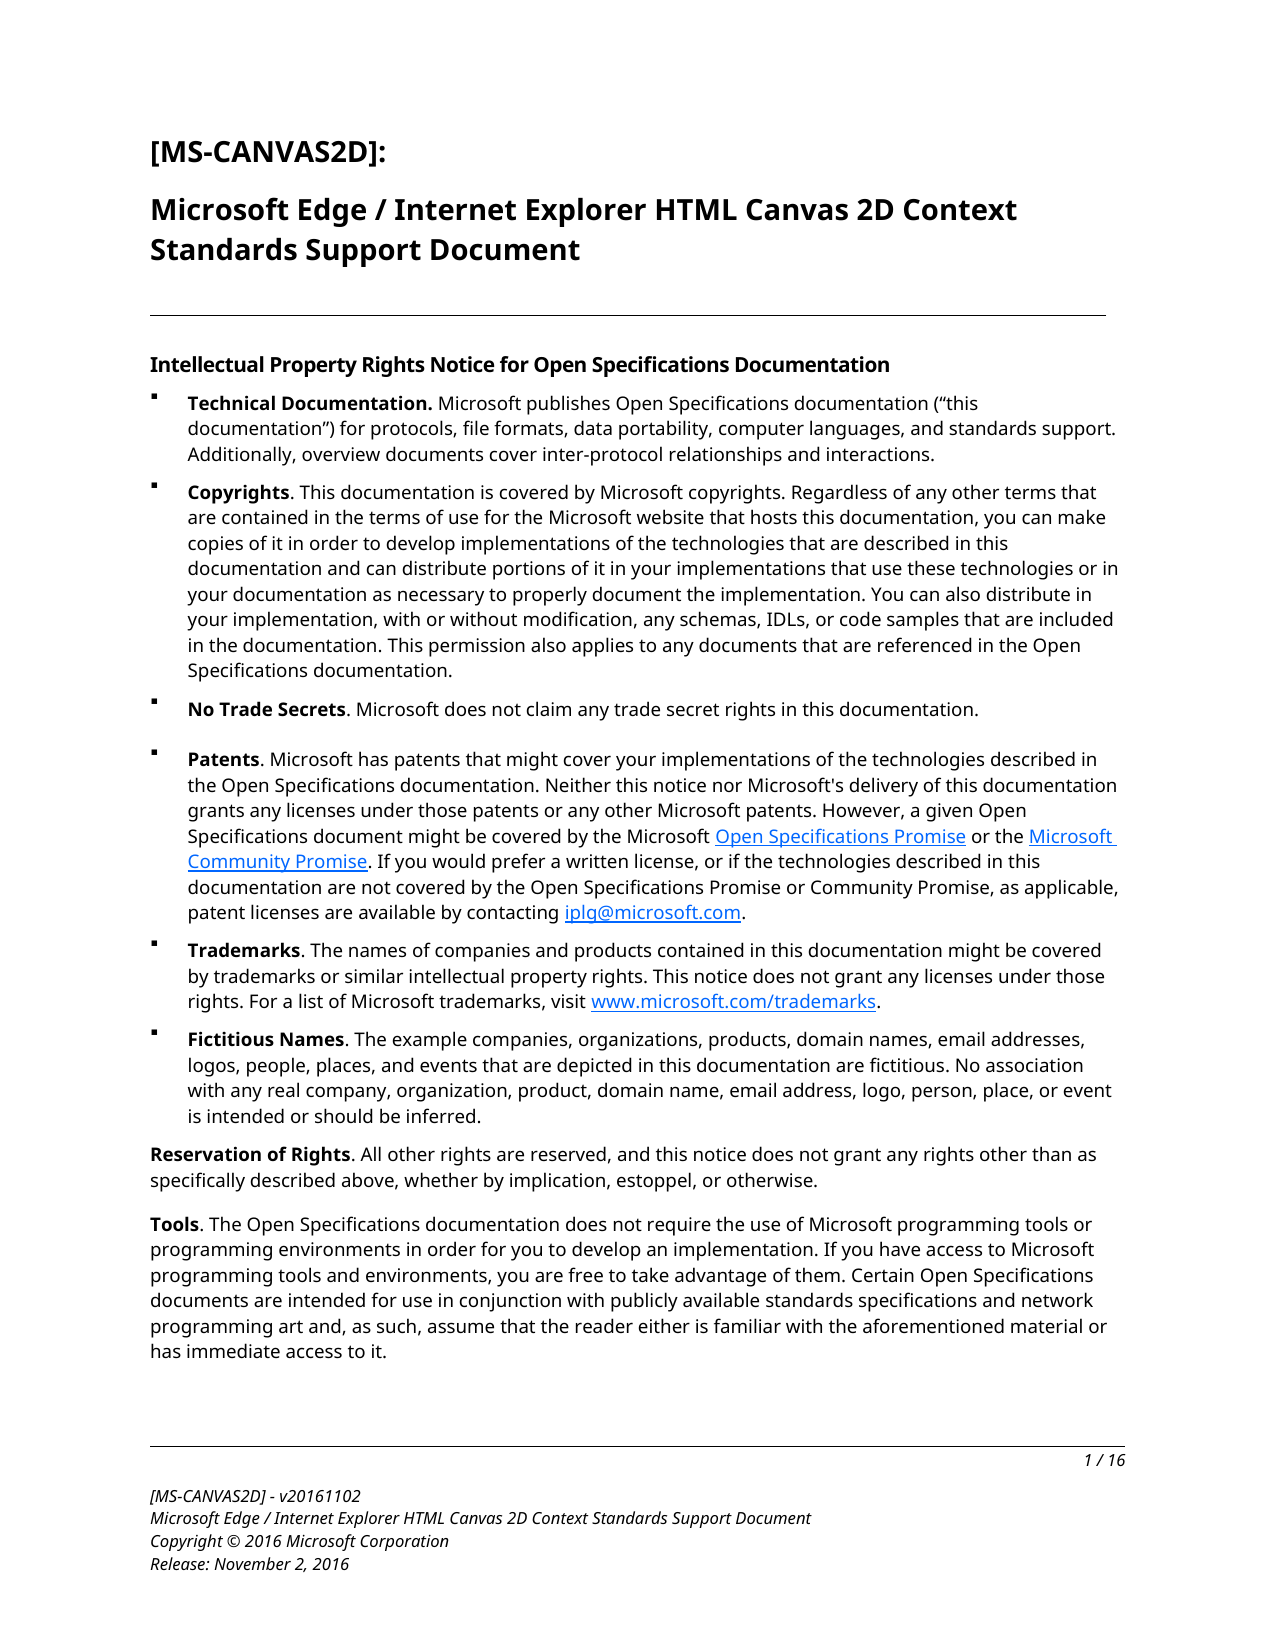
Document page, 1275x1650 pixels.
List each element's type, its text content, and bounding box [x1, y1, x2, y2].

list Trademarks. The names of companies and products contained in this documentation might be covered by trademarks or similar intellectual property rights. This notice does not grant any licenses under those rights. For a list of Microsoft trademarks, visit www.microsoft.com/trademarks. [150, 938, 1125, 1014]
list Fictitious Names. The example companies, organizations, products, domain names, email addresses, logos, people, places, and events that are depicted in this documentation are fictitious. No association with any real company, organization, product, domain name, email address, logo, person, place, or event is intended or should be inferred. [150, 1027, 1125, 1129]
text Intellectual Property Rights Notice for Open Specifications Documentation [150, 350, 1125, 378]
list Copyrights. This documentation is covered by Microsoft copyrights. Regardless of any other terms that are contained in the terms of use for the Microsoft website that hosts this documentation, you can make copies of it in order to develop implementations of the technologies that are described in this documentation and can distribute portions of it in your implementations that use these technologies or in your documentation as necessary to properly document the implementation. You can also distribute in your implementation, with or without modification, any schemas, IDLs, or code samples that are included in the documentation. This permission also applies to any documents that are referenced in the Open Specifications documentation. [150, 479, 1125, 683]
text [MS-CANVAS2D]: [150, 131, 1125, 171]
list Patents. Microsoft has patents that might cover your implementations of the technologies described in the Open Specifications documentation. Neither this notice nor Microsoft's delivery of this documentation grants any licenses under those patents or any other Microsoft patents. However, a given Open Specifications document might be covered by the Microsoft Open Specifications Promise or the Microsoft Community Promise. If you would prefer a written license, or if the technologies described in this documentation are not covered by the Open Specifications Promise or Community Promise, as applicable, patent licenses are available by contacting iplg@microsoft.com. [150, 747, 1125, 925]
text Tools. The Open Specifications documentation does not require the use of Microsoft programming tools or programming environments in order for you to develop an implementation. If you have access to Microsoft programming tools and environments, you are free to take advantage of them. Certain Open Specifications documents are intended for use in conjunction with publicly available standards specifications and network programming art and, as such, assume that the reader either is familiar with the aforementioned material or has immediate access to it. [150, 1211, 1125, 1364]
text Microsoft Edge / Internet Explorer HTML Canvas 2D Context Standards Support Document [150, 190, 1125, 269]
text Reservation of Rights. All other rights are reserved, and this notice does not grant any rights other than as specifically described above, whether by implication, estoppel, or otherwise. [150, 1141, 1125, 1192]
list No Trade Secrets. Microsoft does not claim any trade secret rights in this documentation. [150, 696, 1125, 721]
list Technical Documentation. Microsoft publishes Open Specifications documentation (“this documentation”) for protocols, file formats, data portability, computer languages, and standards support. Additionally, overview documents cover inter-protocol relationships and interactions. [150, 390, 1125, 467]
